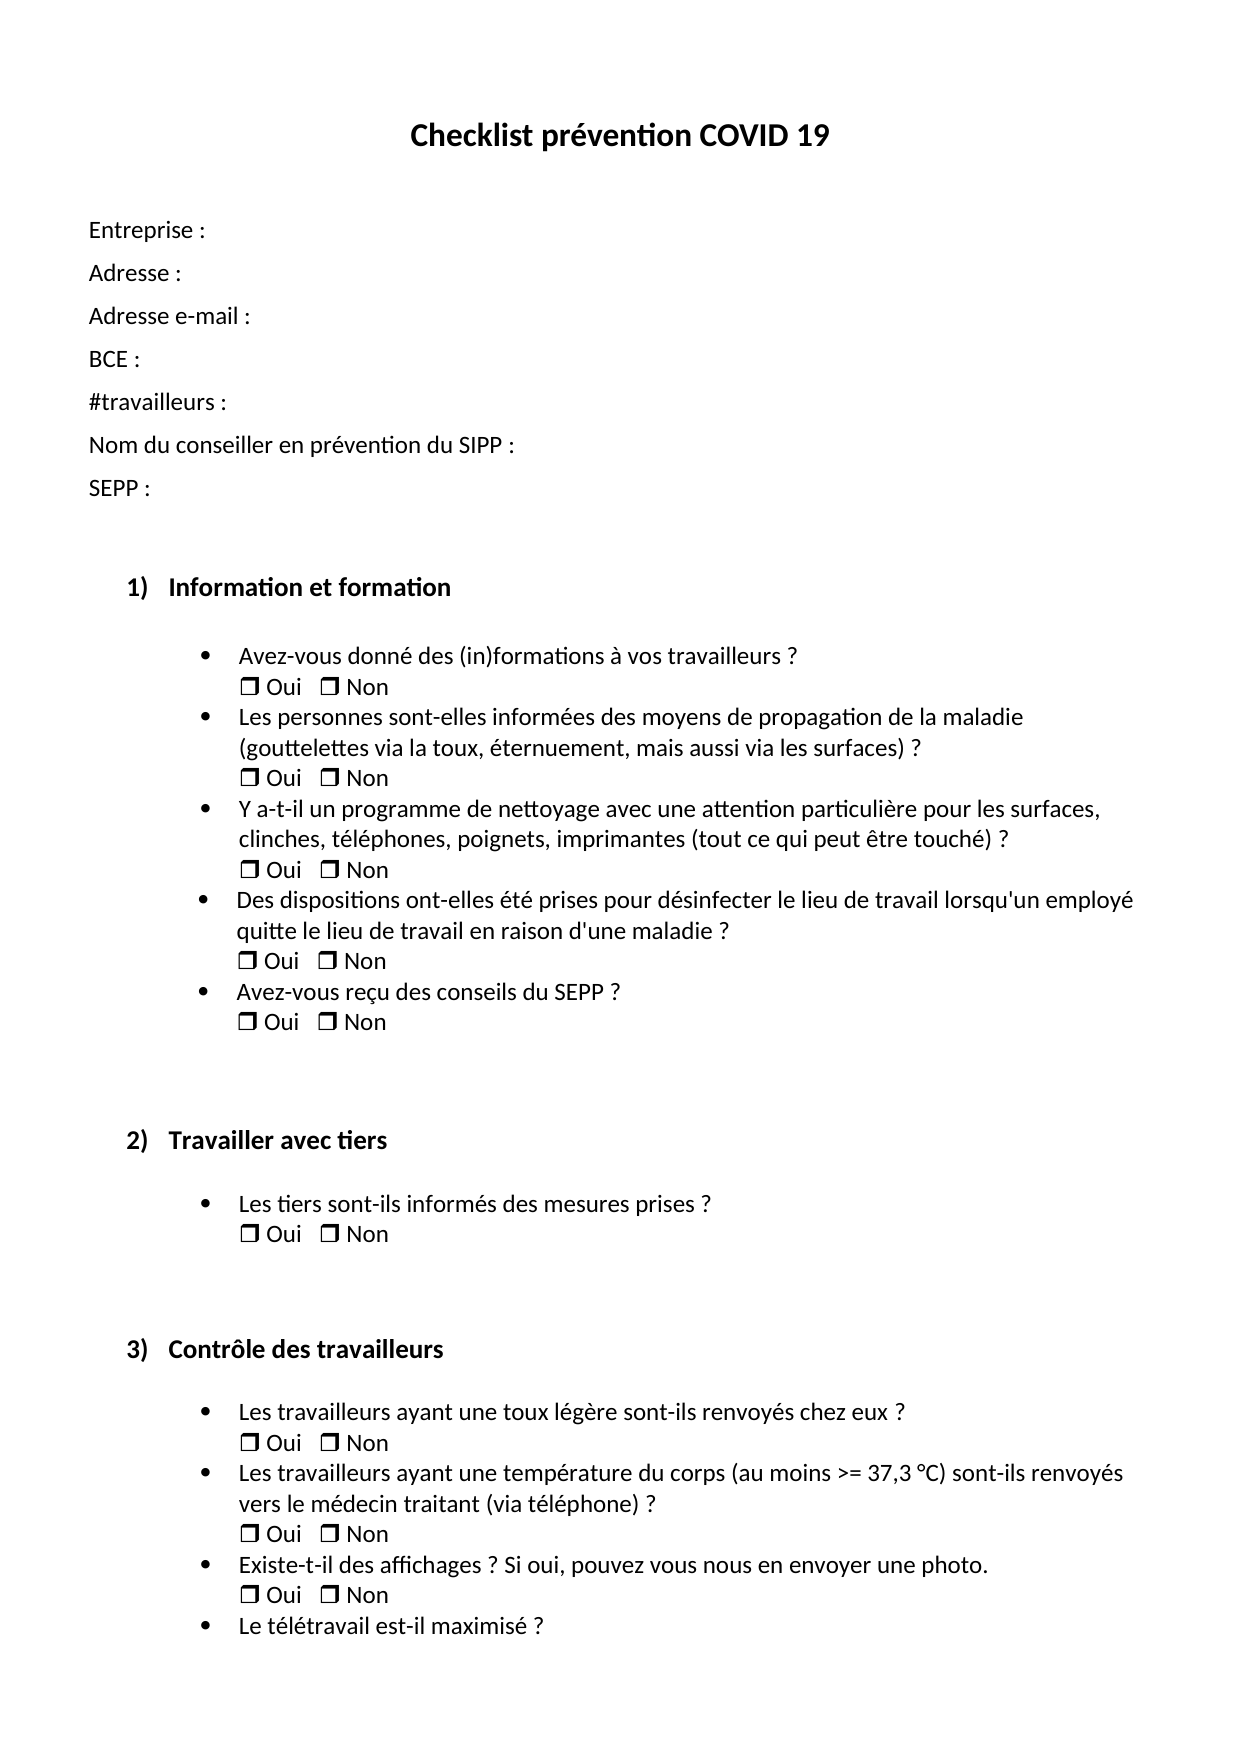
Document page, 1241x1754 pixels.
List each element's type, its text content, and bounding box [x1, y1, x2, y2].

text BCE : [89, 343, 1152, 373]
list Les tiers sont-ils informés des mesures prises ? Oui Non [201, 1188, 1152, 1249]
text Adresse e-mail : [89, 300, 1152, 330]
list Les travailleurs ayant une température du corps (au moins >= 37,3 °C) sont-ils renvoyés vers le médecin traitant (via téléphone) ? [201, 1458, 1152, 1519]
text Entreprise : [89, 214, 1152, 244]
list Oui Non [236, 1007, 1152, 1037]
subtitle Checklist prévention COVID 19 [89, 114, 1152, 154]
text Oui Non [239, 1580, 1152, 1610]
subtitle Information et formation [126, 571, 1152, 603]
text Adresse : [89, 257, 1152, 287]
list Existe-t-il des affichages ? Si oui, pouvez vous nous en envoyer une photo. [201, 1549, 1152, 1580]
subtitle Contrôle des travailleurs [126, 1332, 1152, 1365]
text Nom du conseiller en prévention du SIPP : [89, 429, 1152, 459]
list Avez-vous reçu des conseils du SEPP ? [199, 976, 1152, 1007]
text Oui Non [239, 1519, 1152, 1549]
list Le télétravail est-il maximisé ? [201, 1610, 1152, 1641]
list Y a-t-il un programme de nettoyage avec une attention particulière pour les surfaces, clinches, téléphones, poignets, imprimantes (tout ce qui peut être touché) ? [201, 793, 1152, 854]
subtitle Travailler avec tiers [126, 1123, 1152, 1156]
list Des dispositions ont-elles été prises pour désinfecter le lieu de travail lorsqu'un employé quitte le lieu de travail en raison d'une maladie ? Oui Non [199, 884, 1152, 976]
text SEPP : [89, 472, 1152, 502]
list Avez-vous donné des (in)formations à vos travailleurs ? Oui Non [201, 640, 1152, 701]
list Les personnes sont-elles informées des moyens de propagation de la maladie (gouttelettes via la toux, éternuement, mais aussi via les surfaces) ? Oui Non [201, 701, 1152, 793]
text Oui Non [239, 854, 1152, 884]
text #travailleurs : [89, 386, 1152, 416]
list Les travailleurs ayant une toux légère sont-ils renvoyés chez eux ? Oui Non [201, 1397, 1152, 1458]
